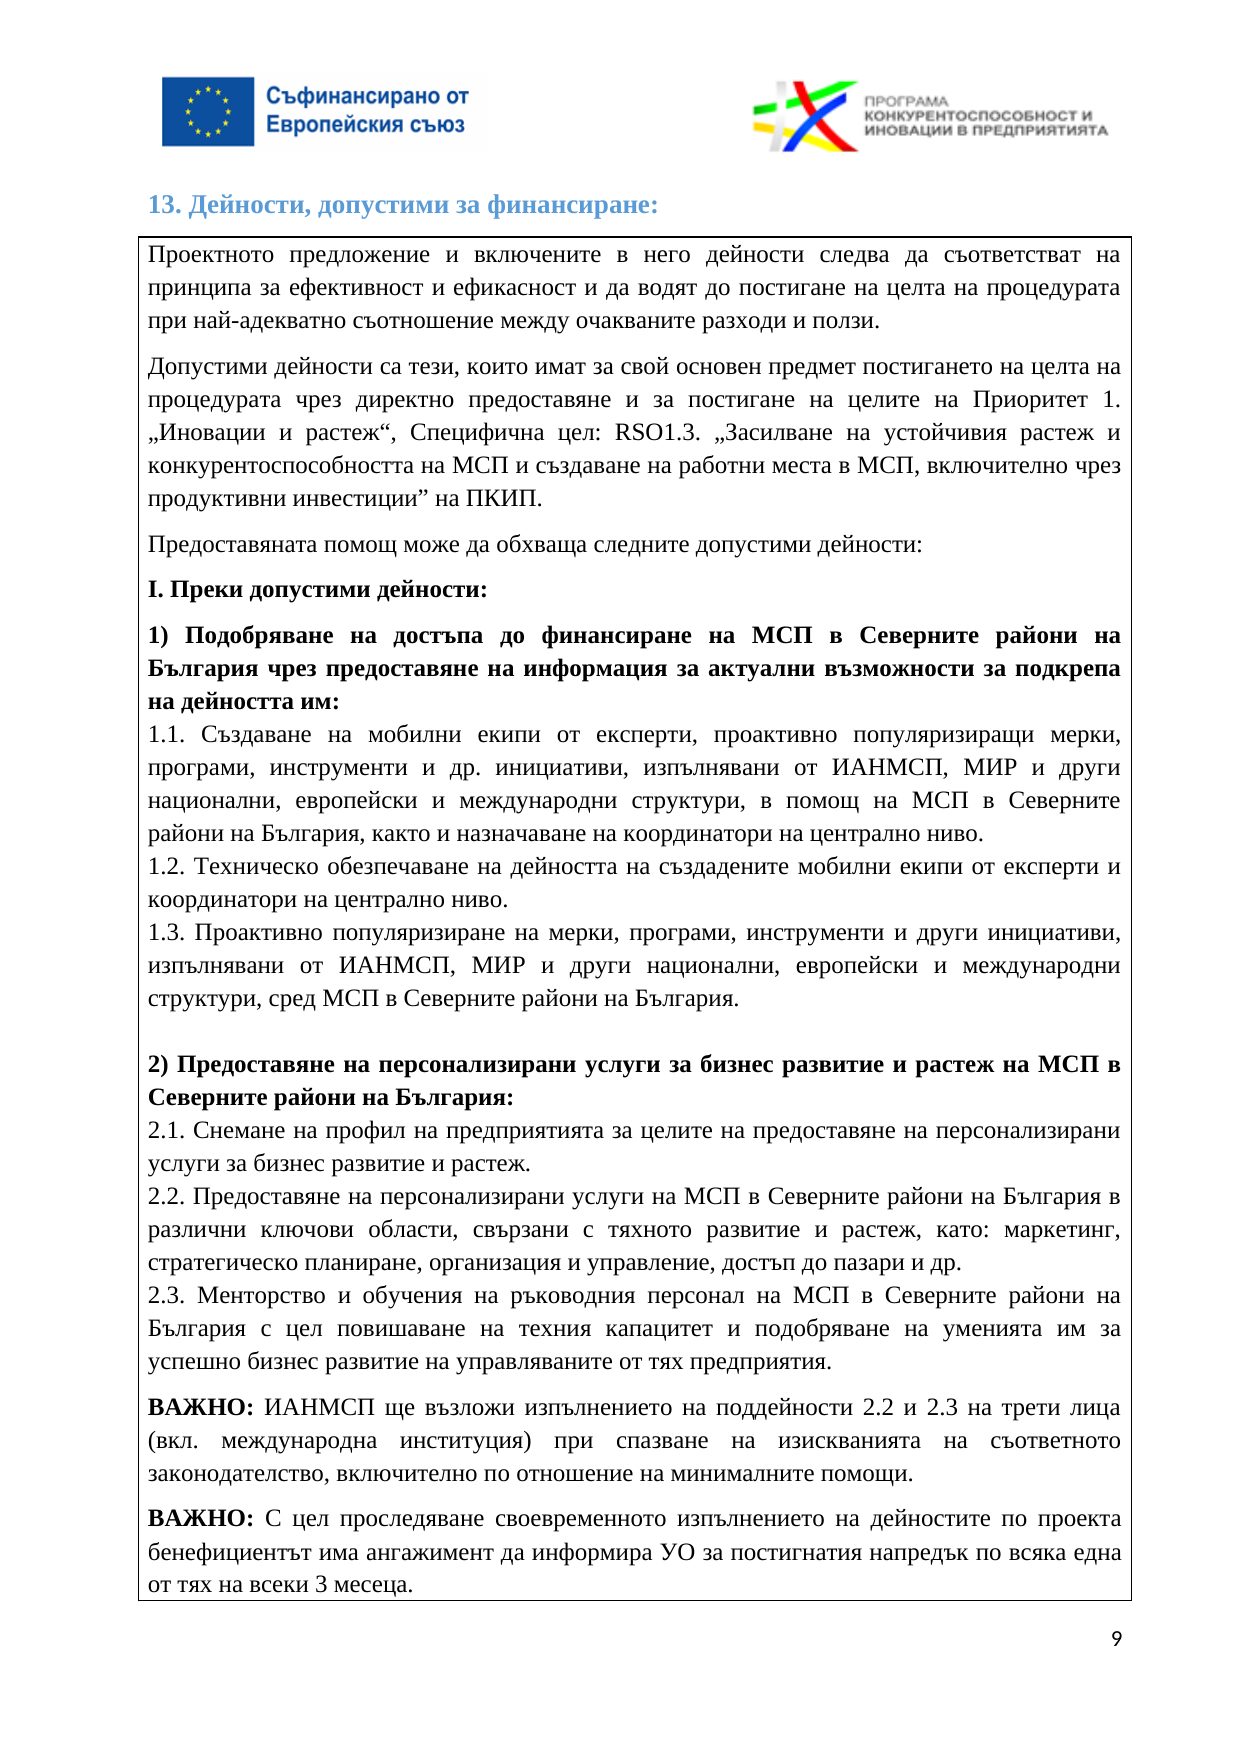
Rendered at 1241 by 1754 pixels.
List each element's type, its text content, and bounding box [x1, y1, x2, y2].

subtitle 13. Дейности, допустими за финансиране: [148, 188, 1122, 219]
picture [751, 73, 1112, 161]
list 2) Предоставяне на персонализирани услуги за бизнес развитие и растеж на МСП в Северните райони на България: [139, 1046, 1131, 1111]
list 2.2. Предоставяне на персонализирани услуги на МСП в Северните райони на България в различни ключови области, свързани с тяхното развитие и растеж, като: маркетинг, стратегическо планиране, организация и управление, достъп до пазари и др. [139, 1178, 1131, 1276]
list I. Преки допустими дейности: [139, 571, 1131, 603]
list 1.2. Техническо обезпечаване на дейността на създадените мобилни екипи от експерти и координатори на централно ниво. [139, 848, 1131, 913]
list ВАЖНО: С цел проследяване своевременното изпълнението на дейностите по проекта бенефициентът има ангажимент да информира УО за постигнатия напредък по всяка една от тях на всеки 3 месеца. [139, 1500, 1131, 1600]
list 1.3. Проактивно популяризиране на мерки, програми, инструменти и други инициативи, изпълнявани от ИАНМСП, МИР и други национални, европейски и международни структури, сред МСП в Северните райони на България. [139, 914, 1131, 1012]
list Проектното предложение и включените в него дейности следва да съответстват на принципа за ефективност и ефикасност и да водят до постигане на целта на процедурата при най-адекватно съотношение между очакваните разходи и ползи. [139, 238, 1131, 334]
list ВАЖНО: ИАНМСП ще възложи изпълнението на поддейности 2.2 и 2.3 на трети лица (вкл. международна институция) при спазване на изискванията на съответното законодателство, включително по отношение на минималните помощи. [139, 1389, 1131, 1487]
list 2.1. Снемане на профил на предприятията за целите на предоставяне на персонализирани услуги за бизнес развитие и растеж. [139, 1112, 1131, 1177]
list 2.3. Менторство и обучения на ръководния персонал на МСП в Северните райони на България с цел повишаване на техния капацитет и подобряване на уменията им за успешно бизнес развитие на управляваните от тях предприятия. [139, 1277, 1131, 1375]
list 1.1. Създаване на мобилни екипи от експерти, проактивно популяризиращи мерки, програми, инструменти и др. инициативи, изпълнявани от ИАНМСП, МИР и други национални, европейски и международни структури, в помощ на МСП в Северните райони на България, както и назначаване на координатори на централно ниво. [139, 716, 1131, 847]
list 1) Подобряване на достъпа до финансиране на МСП в Северните райони на България чрез предоставяне на информация за актуални възможности за подкрепа на дейността им: [139, 617, 1131, 715]
list Допустими дейности са тези, които имат за свой основен предмет постигането на целта на процедурата чрез директно предоставяне и за постигане на целите на Приоритет 1. „Иновации и растеж“, Специфична цел: RSO1.3. „Засилване на устойчивия растеж и конкурентоспособността на МСП и създаване на работни места в МСП, включително чрез продуктивни инвестиции” на ПКИП. [139, 348, 1131, 512]
picture [158, 73, 489, 151]
list Предоставяната помощ може да обхваща следните допустими дейности: [139, 526, 1131, 558]
